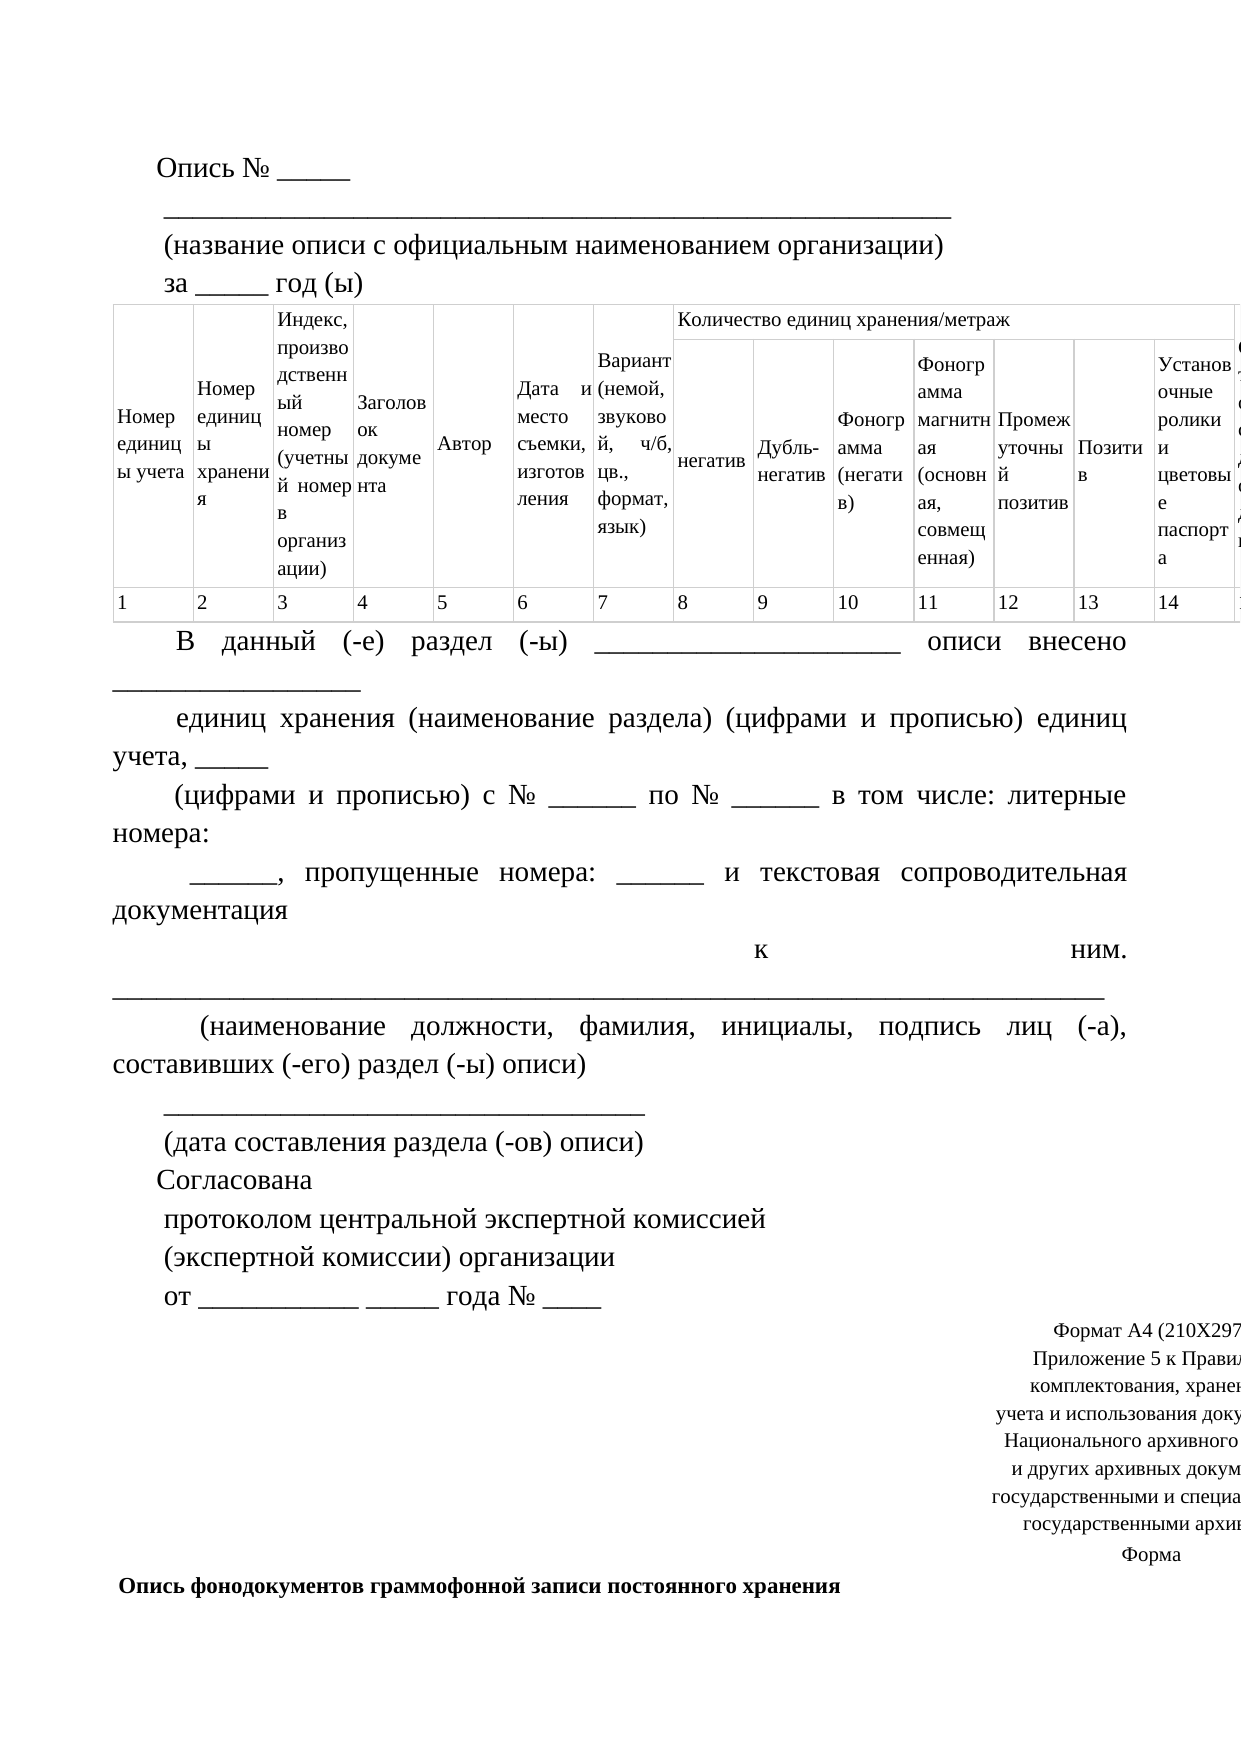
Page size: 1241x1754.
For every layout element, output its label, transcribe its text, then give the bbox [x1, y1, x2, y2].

text Опись № _____ [112, 150, 1128, 183]
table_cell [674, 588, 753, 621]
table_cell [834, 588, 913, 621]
text Согласована [112, 1162, 1128, 1196]
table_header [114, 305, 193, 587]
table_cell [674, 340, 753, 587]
text ______________________________________________________ [112, 188, 1128, 222]
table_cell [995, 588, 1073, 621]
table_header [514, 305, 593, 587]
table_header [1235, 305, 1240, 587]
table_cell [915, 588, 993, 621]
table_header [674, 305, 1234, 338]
text (дата составления раздела (-ов) описи) [112, 1124, 1128, 1157]
text _________________________________ [112, 1085, 1128, 1119]
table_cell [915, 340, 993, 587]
text к ним. ____________________________________________________________________ [112, 931, 1128, 1003]
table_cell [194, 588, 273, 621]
text (экспертной комиссии) организации [112, 1239, 1128, 1273]
text Опись фонодокументов граммофонной записи постоянного хранения [112, 1572, 1128, 1598]
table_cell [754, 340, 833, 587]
text (цифрами и прописью) с № ______ по № ______ в том числе: литерные номера: [112, 777, 1128, 849]
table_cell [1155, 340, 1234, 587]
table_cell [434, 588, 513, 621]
text единиц хранения (наименование раздела) (цифрами и прописью) единиц учета, _____ [112, 700, 1128, 772]
text от ___________ _____ года № ____ [112, 1278, 1128, 1311]
text протоколом центральной экспертной комиссией [112, 1201, 1128, 1234]
text за _____ год (ы) [112, 266, 1128, 299]
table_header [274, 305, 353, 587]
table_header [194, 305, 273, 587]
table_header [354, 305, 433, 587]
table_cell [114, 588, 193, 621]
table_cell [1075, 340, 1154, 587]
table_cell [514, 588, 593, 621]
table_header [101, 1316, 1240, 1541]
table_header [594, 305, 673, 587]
text В данный (-е) раздел (-ы) _____________________ описи внесено _________________ [112, 623, 1128, 695]
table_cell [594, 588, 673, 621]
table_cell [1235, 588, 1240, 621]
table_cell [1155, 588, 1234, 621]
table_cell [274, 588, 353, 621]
text (название описи с официальным наименованием организации) [112, 227, 1128, 261]
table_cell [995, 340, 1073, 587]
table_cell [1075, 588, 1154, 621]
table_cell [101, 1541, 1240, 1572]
text ______, пропущенные номера: ______ и текстовая сопроводительная документация [112, 854, 1128, 926]
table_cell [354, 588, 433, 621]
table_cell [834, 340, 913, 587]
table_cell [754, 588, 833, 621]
text (наименование должности, фамилия, инициалы, подпись лиц (-а), составивших (-его) раздел (-ы) описи) [112, 1008, 1128, 1080]
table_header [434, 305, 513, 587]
